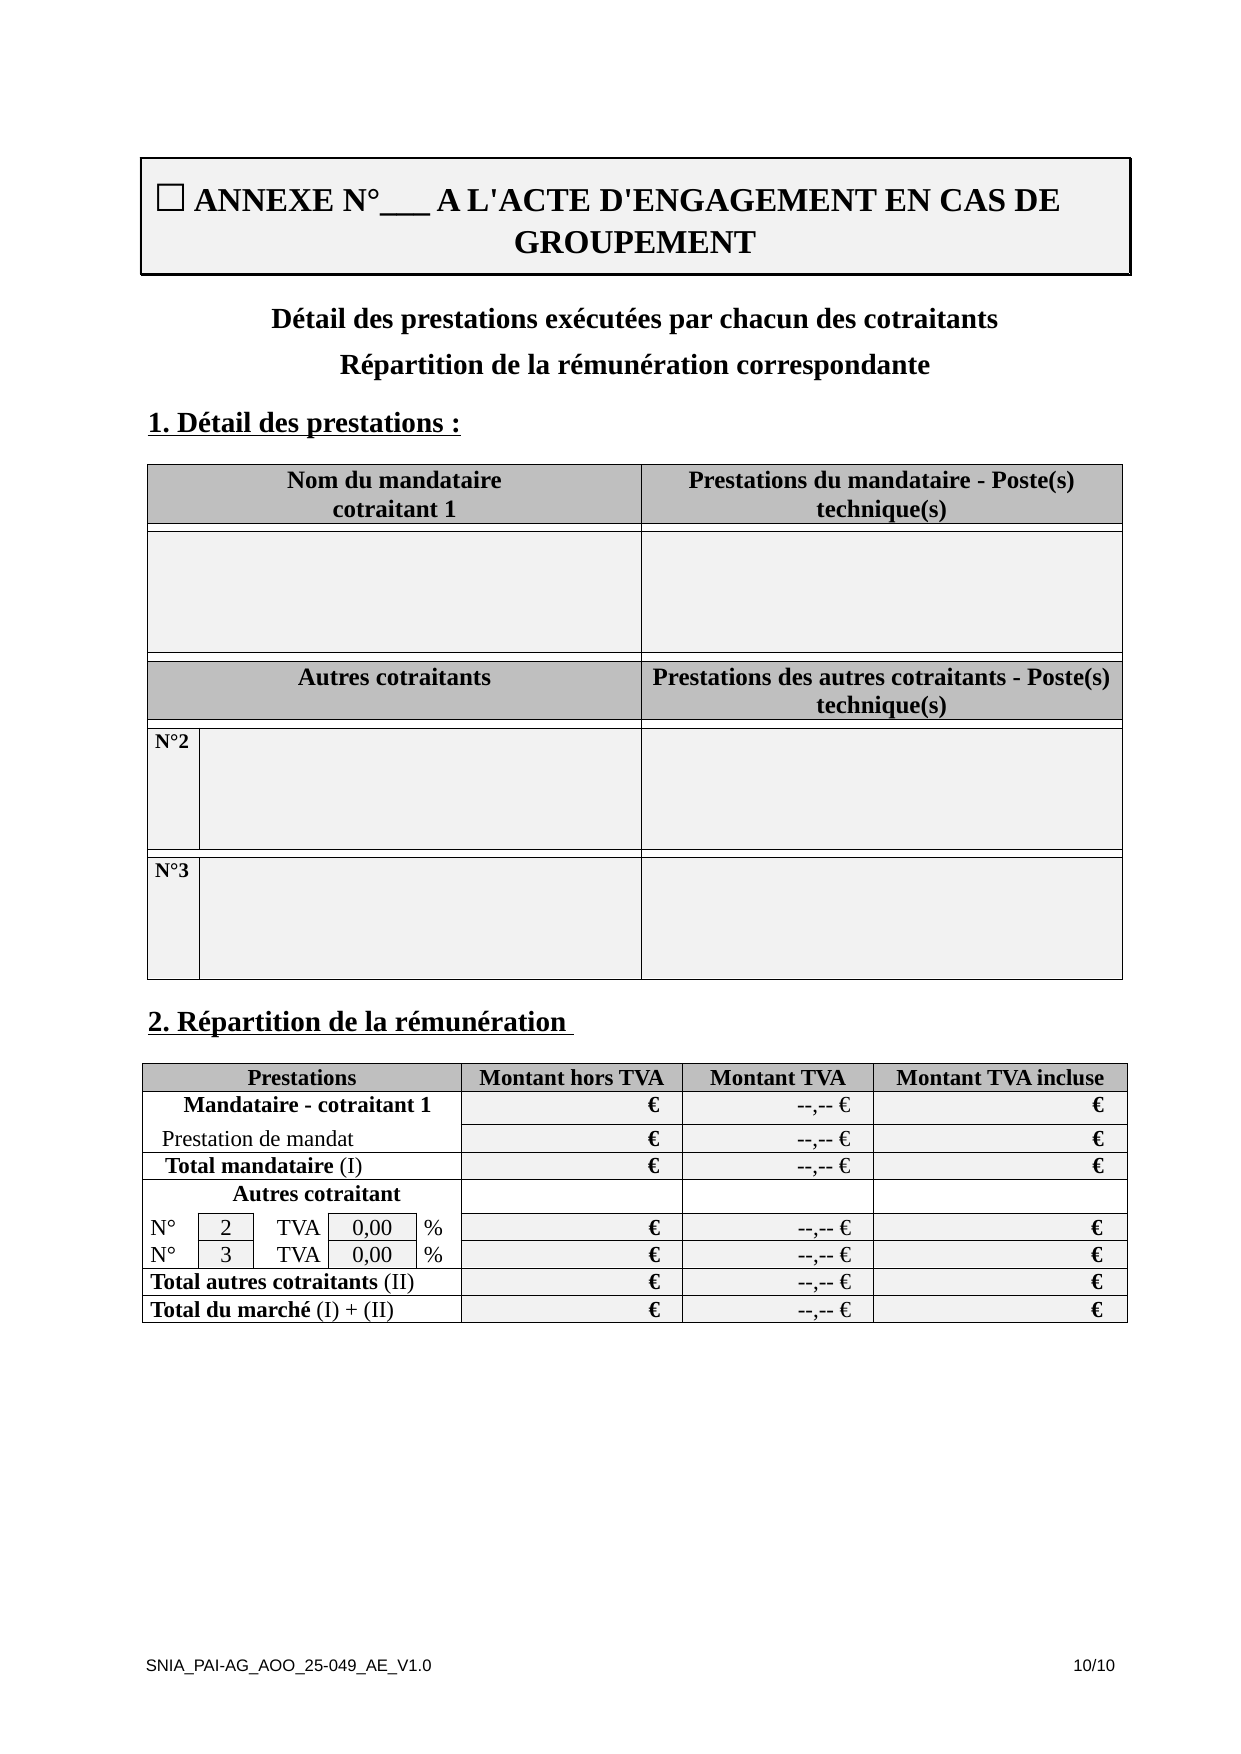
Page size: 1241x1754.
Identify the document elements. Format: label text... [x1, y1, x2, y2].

table_cell [642, 653, 1122, 661]
table_cell 0,00 [329, 1214, 416, 1240]
table_header Nom du mandataire cotraitant 1 [148, 465, 641, 523]
table_cell Mandataire - cotraitant 1 [143, 1092, 461, 1124]
table_header Montant hors TVA [462, 1064, 682, 1091]
table_header Prestations [143, 1064, 461, 1091]
table_cell [148, 524, 641, 531]
table_cell € [462, 1269, 682, 1295]
table_cell --,-- € [683, 1092, 873, 1124]
table_cell [642, 729, 1122, 849]
table_cell € [462, 1125, 682, 1152]
table_cell € [874, 1125, 1127, 1152]
text 2. Répartition de la rémunération [148, 1004, 1122, 1038]
table_cell [642, 524, 1122, 531]
table_cell --,-- € [683, 1125, 873, 1152]
table_cell € [462, 1241, 682, 1267]
table_cell [462, 1180, 682, 1213]
table_cell Prestation de mandat [143, 1124, 461, 1152]
table_cell [200, 858, 641, 978]
table_cell € [874, 1269, 1127, 1295]
table_header Montant TVA incluse [874, 1064, 1127, 1091]
table_cell Total autres cotraitants (II) [143, 1269, 461, 1295]
table_cell € [874, 1214, 1127, 1240]
table_cell 2 [199, 1214, 253, 1240]
table_cell € [874, 1296, 1127, 1322]
table_cell [148, 850, 641, 857]
table_cell [200, 729, 641, 849]
table_cell Total du marché (I) + (II) [143, 1296, 461, 1322]
table_cell [642, 858, 1122, 978]
table_cell € [462, 1214, 682, 1240]
table_cell N° [143, 1213, 198, 1240]
table_cell [148, 653, 641, 661]
table_cell N°3 [148, 858, 199, 978]
table_cell € [462, 1092, 682, 1124]
table_cell N°2 [148, 729, 199, 849]
text 1. Détail des prestations : [148, 406, 1122, 439]
table_cell --,-- € [683, 1153, 873, 1179]
table_cell --,-- € [683, 1269, 873, 1295]
table_cell 0,00 [329, 1241, 416, 1267]
table_cell € [874, 1241, 1127, 1267]
text Répartition de la rémunération correspondante [148, 347, 1122, 381]
table_cell Autres cotraitants [148, 662, 641, 719]
table_cell TVA [254, 1213, 328, 1240]
table_cell [642, 532, 1122, 652]
table_cell --,-- € [683, 1214, 873, 1240]
table_header Montant TVA [683, 1064, 873, 1091]
table_cell € [874, 1092, 1127, 1124]
table_header Prestations du mandataire - Poste(s) technique(s) [642, 465, 1122, 523]
table_cell [642, 850, 1122, 857]
table_cell TVA [254, 1240, 328, 1267]
table_cell Total mandataire (I) [143, 1153, 461, 1179]
table_cell € [462, 1153, 682, 1179]
table_cell € [874, 1153, 1127, 1179]
table_cell [642, 720, 1122, 727]
text Détail des prestations exécutées par chacun des cotraitants [148, 301, 1122, 334]
table_cell [683, 1180, 873, 1213]
table_cell Prestations des autres cotraitants - Poste(s) technique(s) [642, 662, 1122, 719]
table_cell [148, 720, 641, 727]
table_cell N° [143, 1240, 198, 1267]
text GROUPEMENT [142, 208, 1129, 273]
table_cell 3 [199, 1241, 253, 1267]
table_cell --,-- € [683, 1296, 873, 1322]
table_cell € [462, 1296, 682, 1322]
table_cell % [417, 1213, 461, 1240]
table_cell --,-- € [683, 1241, 873, 1267]
table_cell [148, 532, 641, 652]
table_cell % [417, 1240, 461, 1267]
table_cell Autres cotraitant [143, 1180, 461, 1213]
table_cell [874, 1180, 1127, 1213]
text ANNEXE N°___ A L'ACTE D'ENGAGEMENT EN CAS DE [142, 159, 1129, 208]
